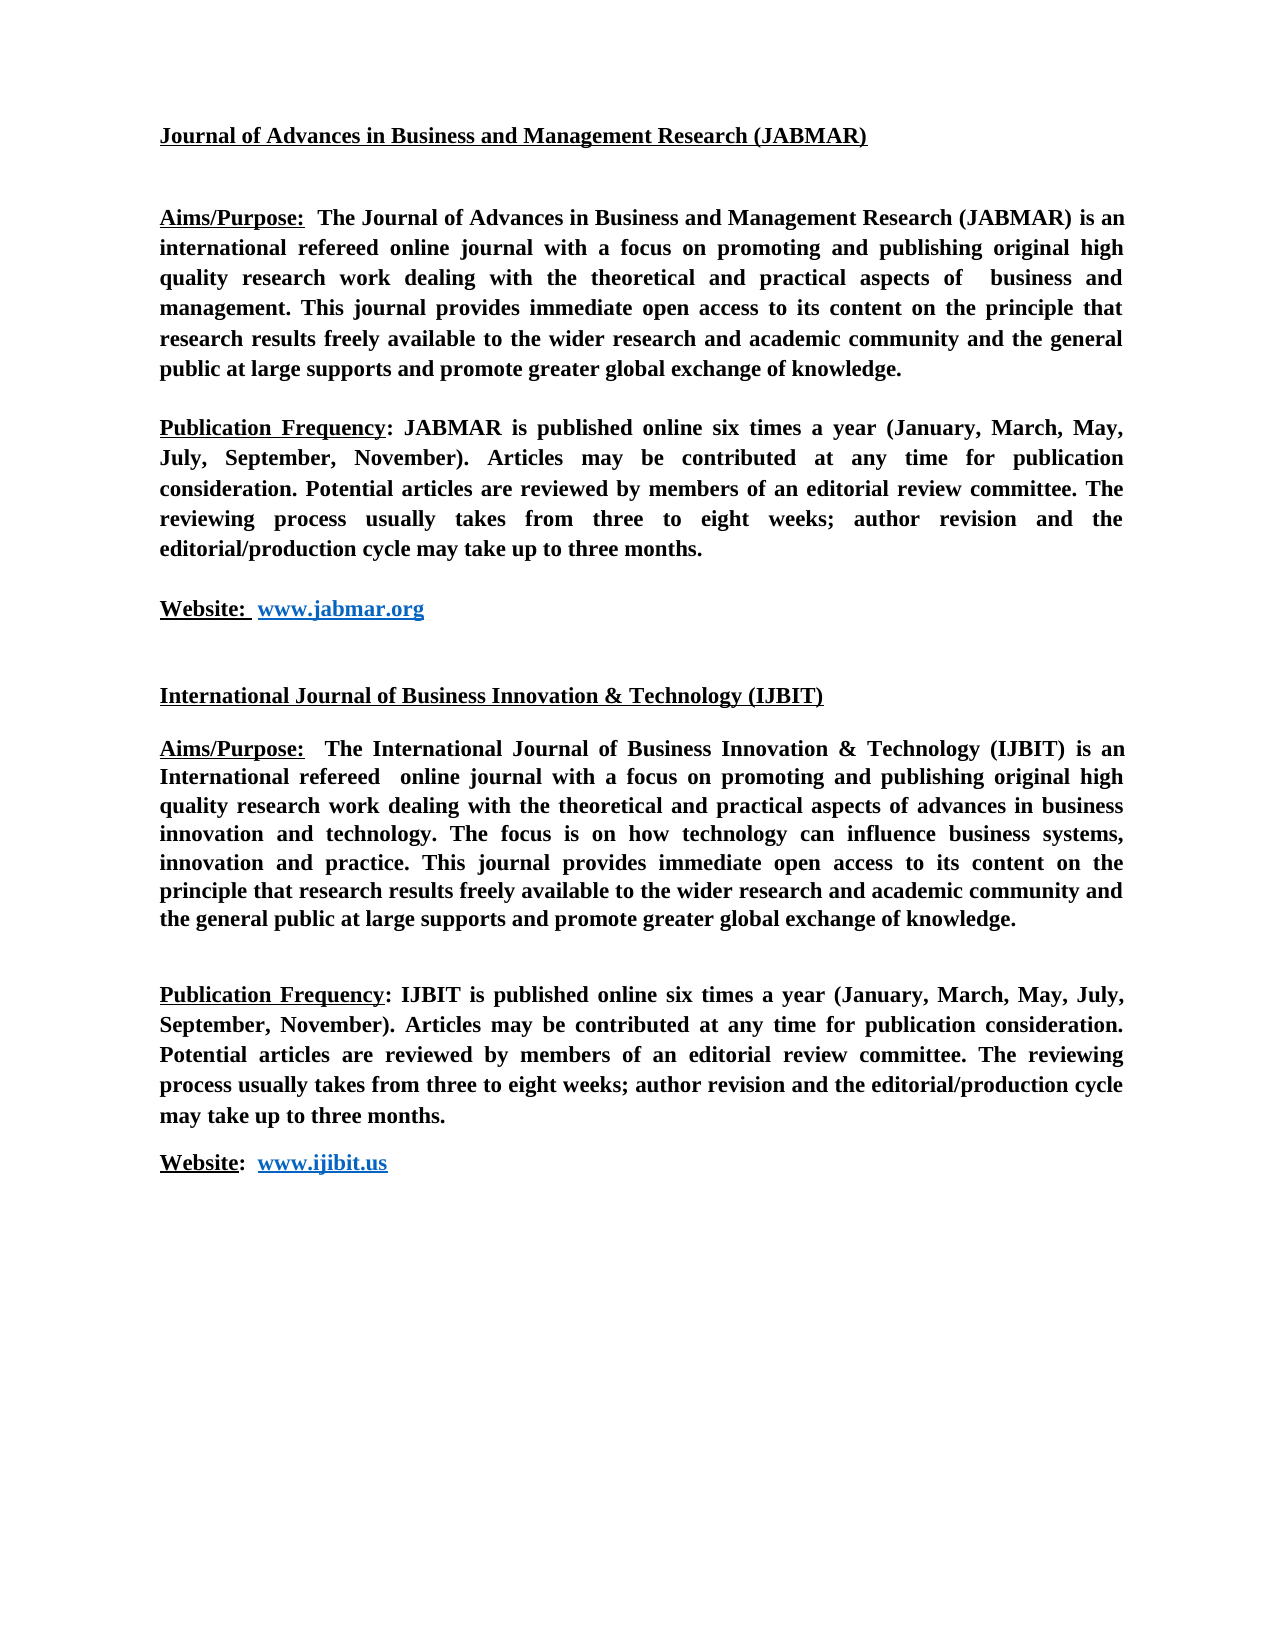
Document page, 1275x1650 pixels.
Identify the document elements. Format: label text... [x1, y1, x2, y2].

text Aims/Purpose: The International Journal of Business Innovation & Technology (IJBIT) is an International refereed online journal with a focus on promoting and publishing original high quality research work dealing with the theoretical and practical aspects of advances in business innovation and technology. The focus is on how technology can influence business systems, innovation and practice. This journal provides immediate open access to its content on the principle that research results freely available to the wider research and academic community and the general public at large supports and promote greater global exchange of knowledge. [159, 735, 1125, 932]
text Website: www.ijibit.us [159, 1148, 1125, 1175]
text Aims/Purpose: The Journal of Advances in Business and Management Research (JABMAR) is an international refereed online journal with a focus on promoting and publishing original high quality research work dealing with the theoretical and practical aspects of business and management. This journal provides immediate open access to its content on the principle that research results freely available to the wider research and academic community and the general public at large supports and promote greater global exchange of knowledge. [159, 204, 1125, 381]
text Publication Frequency: JABMAR is published online six times a year (January, March, May, July, September, November). Articles may be contributed at any time for publication consideration. Potential articles are reviewed by members of an editorial review committee. The reviewing process usually takes from three to eight weeks; author revision and the editorial/production cycle may take up to three months. [159, 414, 1125, 561]
text Website: www.jabmar.org [159, 595, 1125, 622]
text Journal of Advances in Business and Management Research (JABMAR) [159, 122, 1125, 148]
text International Journal of Business Innovation & Technology (IJBIT) [159, 682, 1125, 708]
text Publication Frequency: IJBIT is published online six times a year (January, March, May, July, September, November). Articles may be contributed at any time for publication consideration. Potential articles are reviewed by members of an editorial review committee. The reviewing process usually takes from three to eight weeks; author revision and the editorial/production cycle may take up to three months. [159, 981, 1125, 1128]
